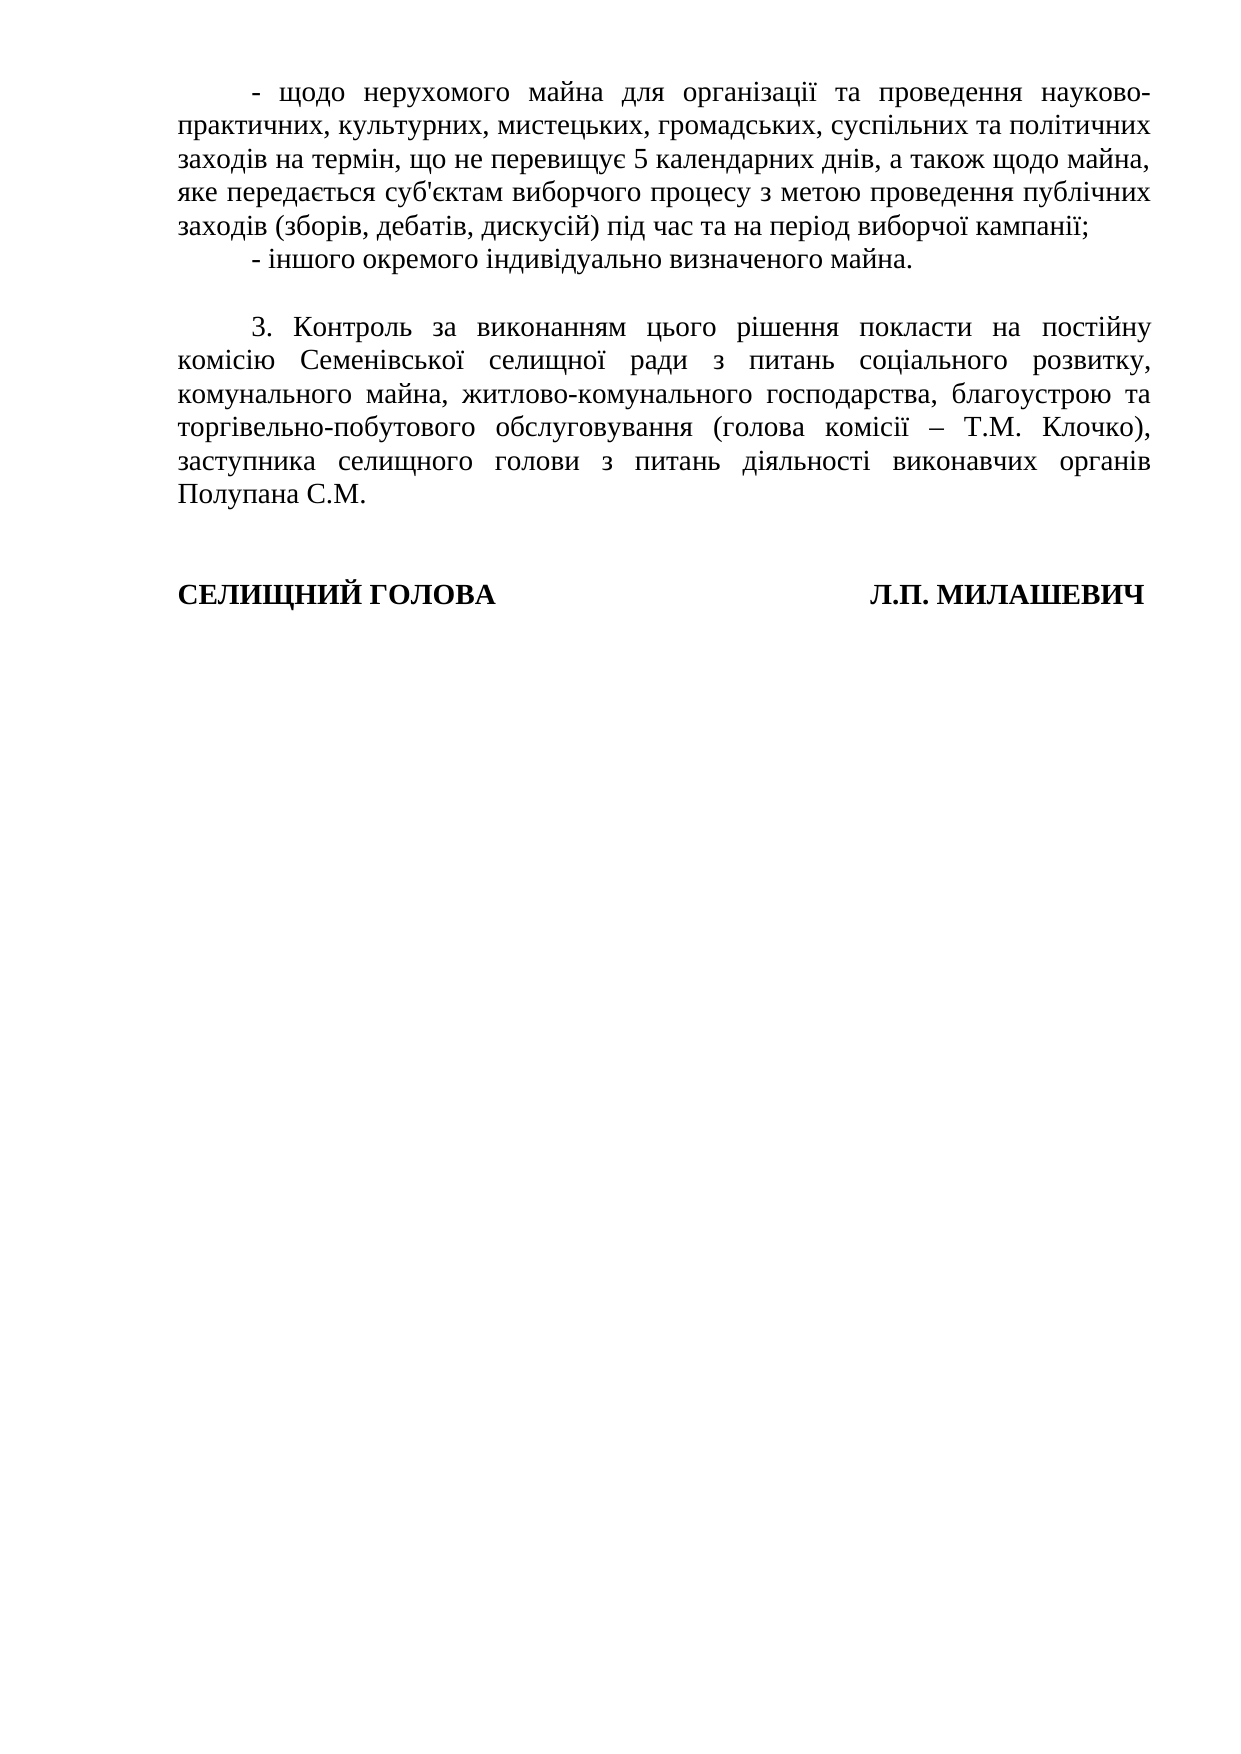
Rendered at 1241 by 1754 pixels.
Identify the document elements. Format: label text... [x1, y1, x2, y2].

text - іншого окремого індивідуально визначеного майна. [177, 242, 1152, 275]
text СЕЛИЩНИЙ ГОЛОВА Л.П. МИЛАШЕВИЧ [177, 577, 1152, 611]
text - щодо нерухомого майна для організації та проведення науково-практичних, культурних, мистецьких, громадських, суспільних та політичних заходів на термін, що не перевищує 5 календарних днів, а також щодо майна, яке передається суб'єктам виборчого процесу з метою проведення публічних заходів (зборів, дебатів, дискусій) під час та на період виборчої кампанії; [177, 74, 1152, 242]
text 3. Контроль за виконанням цього рішення покласти на постійну комісію Семенівської селищної ради з питань соціального розвитку, комунального майна, житлово-комунального господарства, благоустрою та торгівельно-побутового обслуговування (голова комісії – Т.М. Клочко), заступника селищного голови з питань діяльності виконавчих органів Полупана С.М. [177, 309, 1152, 510]
